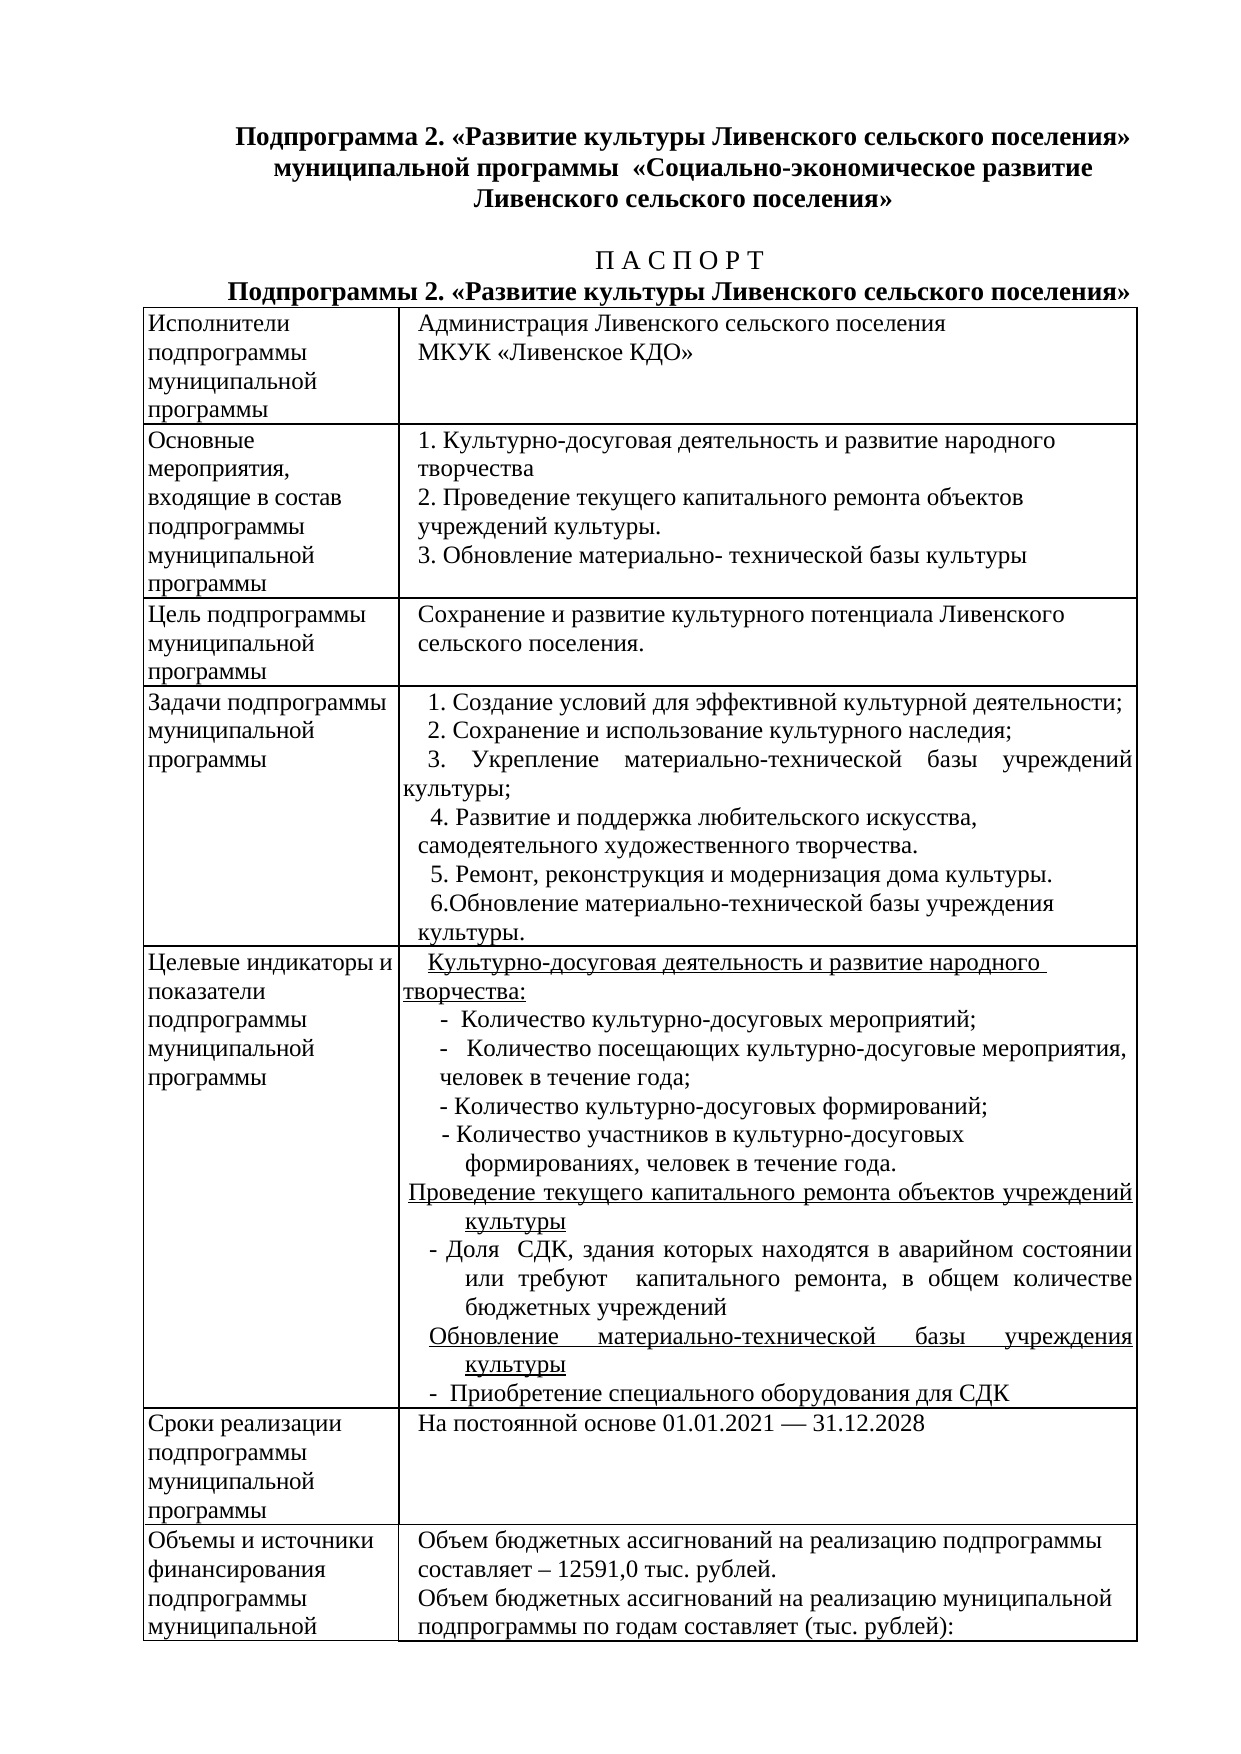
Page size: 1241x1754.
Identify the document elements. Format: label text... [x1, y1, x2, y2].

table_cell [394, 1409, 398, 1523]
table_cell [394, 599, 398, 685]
table_cell Сохранение и развитие культурного потенциала Ливенского сельского поселения. [400, 599, 1136, 685]
table_cell 1. Создание условий для эффективной культурной деятельности; 2. Сохранение и использование культурного наследия; 3. Укрепление материально-технической базы учреждений культуры; 4. Развитие и поддержка любительского искусства, самодеятельного художественного творчества. 5. Ремонт, реконструкция и модернизация дома культуры. 6.Обновление материально-технической базы учреждения культуры. [400, 687, 1136, 945]
text Подпрограммы 2. «Развитие культуры Ливенского сельского поселения» [148, 276, 1152, 307]
table_cell Целевые индикаторы и показатели подпрограммы муниципальной программы [144, 947, 398, 1407]
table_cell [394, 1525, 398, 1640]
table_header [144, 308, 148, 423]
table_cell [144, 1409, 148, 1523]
table_cell На постоянной основе 01.01.2021 — 31.12.2028 [400, 1409, 1136, 1523]
table_header Администрация Ливенского сельского поселения МКУК «Ливенское КДО» [400, 308, 1136, 423]
table_cell Задачи подпрограммы муниципальной программы [144, 687, 398, 945]
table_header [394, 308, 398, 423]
text П А С П О Р Т [148, 244, 1152, 276]
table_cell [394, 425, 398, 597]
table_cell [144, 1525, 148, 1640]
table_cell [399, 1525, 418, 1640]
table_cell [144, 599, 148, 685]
table_cell Культурно-досуговая деятельность и развитие народного творчества: - Количество культурно-досуговых мероприятий; - Количество посещающих культурно-досуговые мероприятия, человек в течение года; - Количество культурно-досуговых формирований; - Количество участников в культурно-досуговых формированиях, человек в течение года. Проведение текущего капитального ремонта объектов учреждений культуры - Доля СДК, здания которых находятся в аварийном состоянии или требуют капитального ремонта, в общем количестве бюджетных учреждений Обновление материально-технической базы учреждения культуры - Приобретение специального оборудования для СДК [400, 947, 1136, 1407]
table_cell 1. Культурно-досуговая деятельность и развитие народного творчества 2. Проведение текущего капитального ремонта объектов учреждений культуры. 3. Обновление материально- технической базы культуры [400, 425, 1136, 597]
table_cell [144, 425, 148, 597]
text Подпрограмма 2. «Развитие культуры Ливенского сельского поселения» муниципальной программы «Социально-экономическое развитие Ливенского сельского поселения» [215, 120, 1152, 213]
